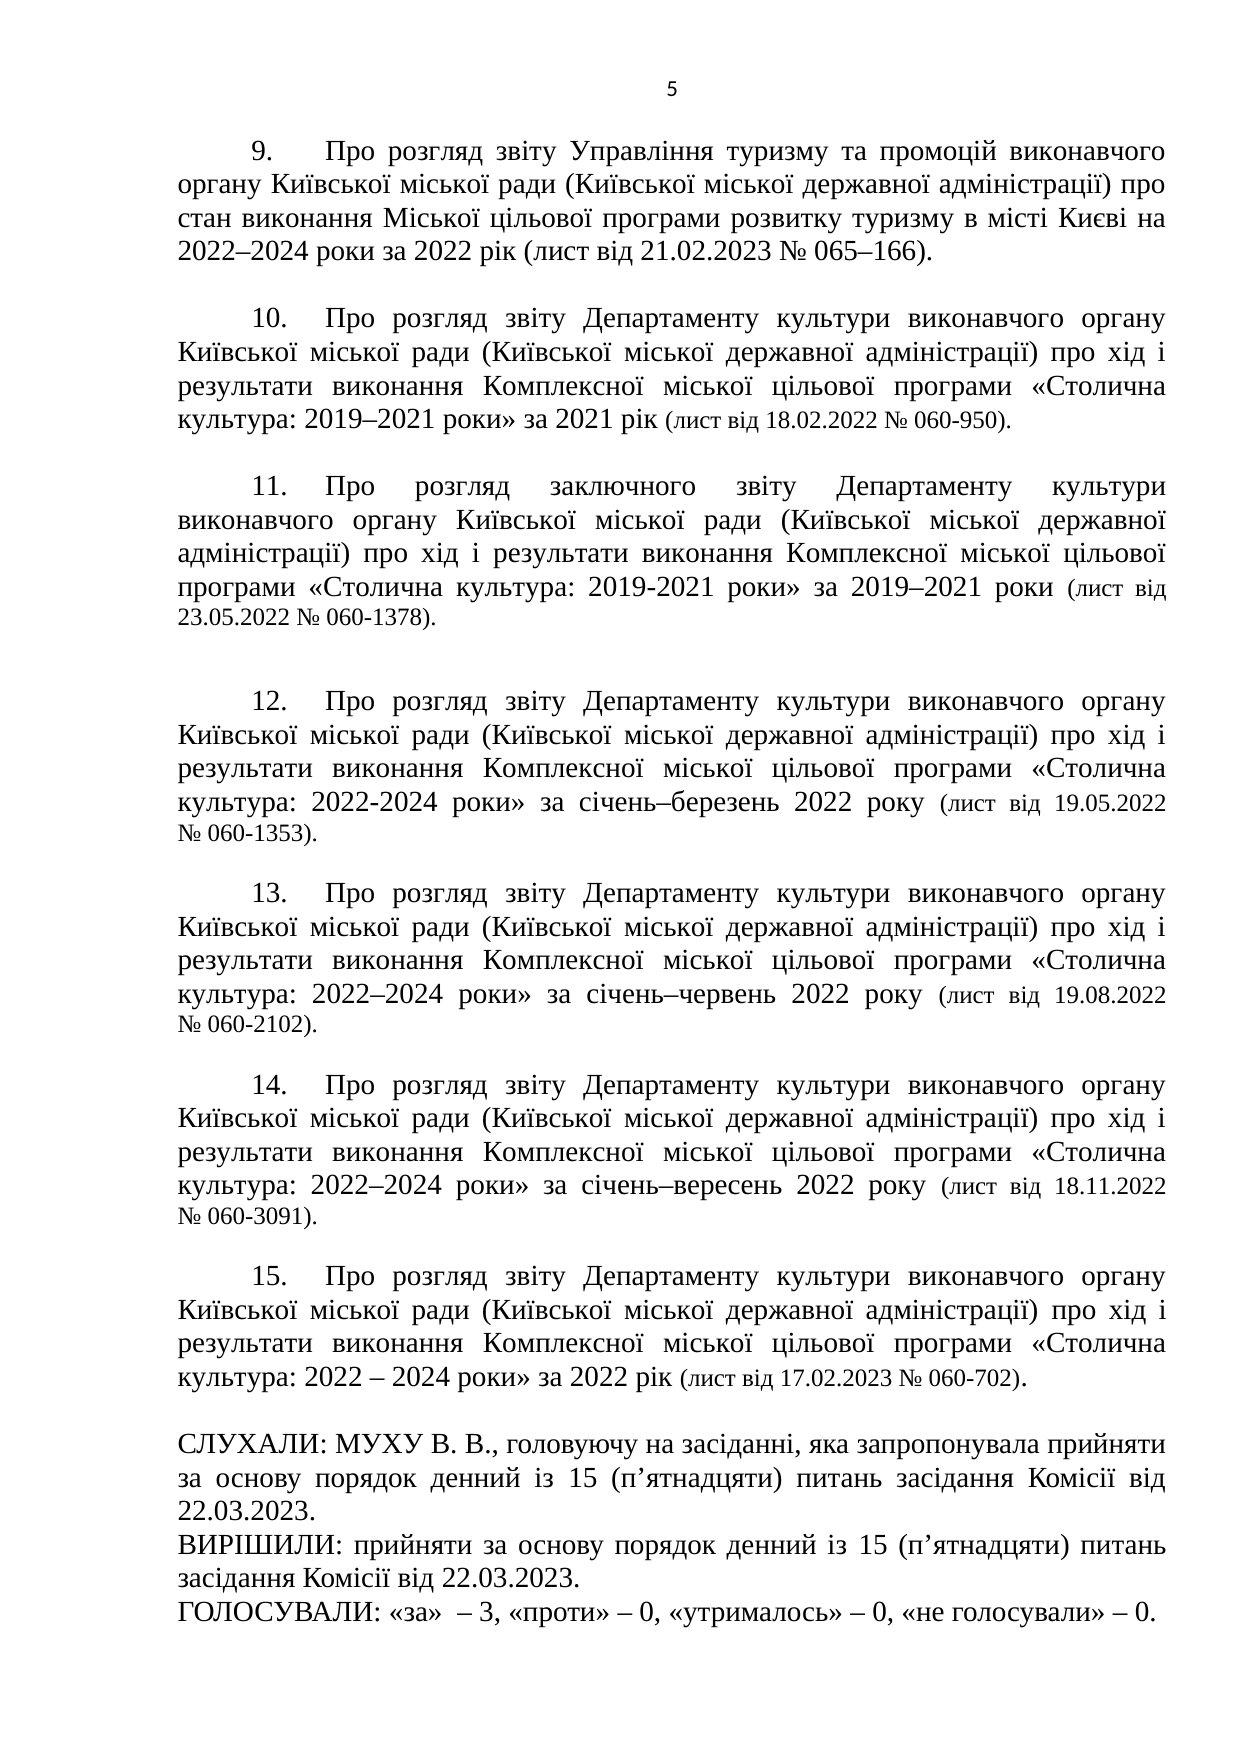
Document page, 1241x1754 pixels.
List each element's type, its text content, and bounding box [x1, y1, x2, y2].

list Про розгляд звіту Управління туризму та промоцій виконавчого органу Київської міської ради (Київської міської державної адміністрації) про стан виконання Міської цільової програми розвитку туризму в місті Києві на 2022–2024 роки за 2022 рік (лист від 21.02.2023 № 065–166). [177, 133, 1167, 267]
list Про розгляд звіту Департаменту культури виконавчого органу Київської міської ради (Київської міської державної адміністрації) про хід і результати виконання Комплексної міської цільової програми «Столична культура: 2022–2024 роки» за січень–червень 2022 року (лист від 19.08.2022 № 060-2102). [177, 875, 1167, 1038]
list Про розгляд звіту Департаменту культури виконавчого органу Київської міської ради (Київської міської державної адміністрації) про хід і результати виконання Комплексної міської цільової програми «Столична культура: 2022 – 2024 роки» за 2022 рік (лист від 17.02.2023 № 060-702). [177, 1258, 1167, 1393]
list Про розгляд звіту Департаменту культури виконавчого органу Київської міської ради (Київської міської державної адміністрації) про хід і результати виконання Комплексної міської цільової програми «Столична культура: 2019–2021 роки» за 2021 рік (лист від 18.02.2022 № 060-950). [177, 301, 1167, 435]
list Про розгляд заключного звіту Департаменту культури виконавчого органу Київської міської ради (Київської міської державної адміністрації) про хід і результати виконання Комплексної міської цільової програми «Столична культура: 2019-2021 роки» за 2019–2021 роки (лист від 23.05.2022 № 060-1378). [177, 468, 1167, 631]
text ГОЛОСУВАЛИ: «за» – 3, «проти» – 0, «утрималось» – 0, «не голосували» – 0. [177, 1594, 1167, 1627]
list Про розгляд звіту Департаменту культури виконавчого органу Київської міської ради (Київської міської державної адміністрації) про хід і результати виконання Комплексної міської цільової програми «Столична культура: 2022–2024 роки» за січень–вересень 2022 року (лист від 18.11.2022 № 060-3091). [177, 1067, 1167, 1230]
text СЛУХАЛИ: МУХУ В. В., головуючу на засіданні, яка запропонувала прийняти за основу порядок денний із 15 (п’ятнадцяти) питань засідання Комісії від 22.03.2023. [177, 1426, 1167, 1527]
list Про розгляд звіту Департаменту культури виконавчого органу Київської міської ради (Київської міської державної адміністрації) про хід і результати виконання Комплексної міської цільової програми «Столична культура: 2022-2024 роки» за січень–березень 2022 року (лист від 19.05.2022 № 060-1353). [177, 683, 1167, 846]
text ВИРІШИЛИ: прийняти за основу порядок денний із 15 (п’ятнадцяти) питань засідання Комісії від 22.03.2023. [177, 1527, 1167, 1594]
